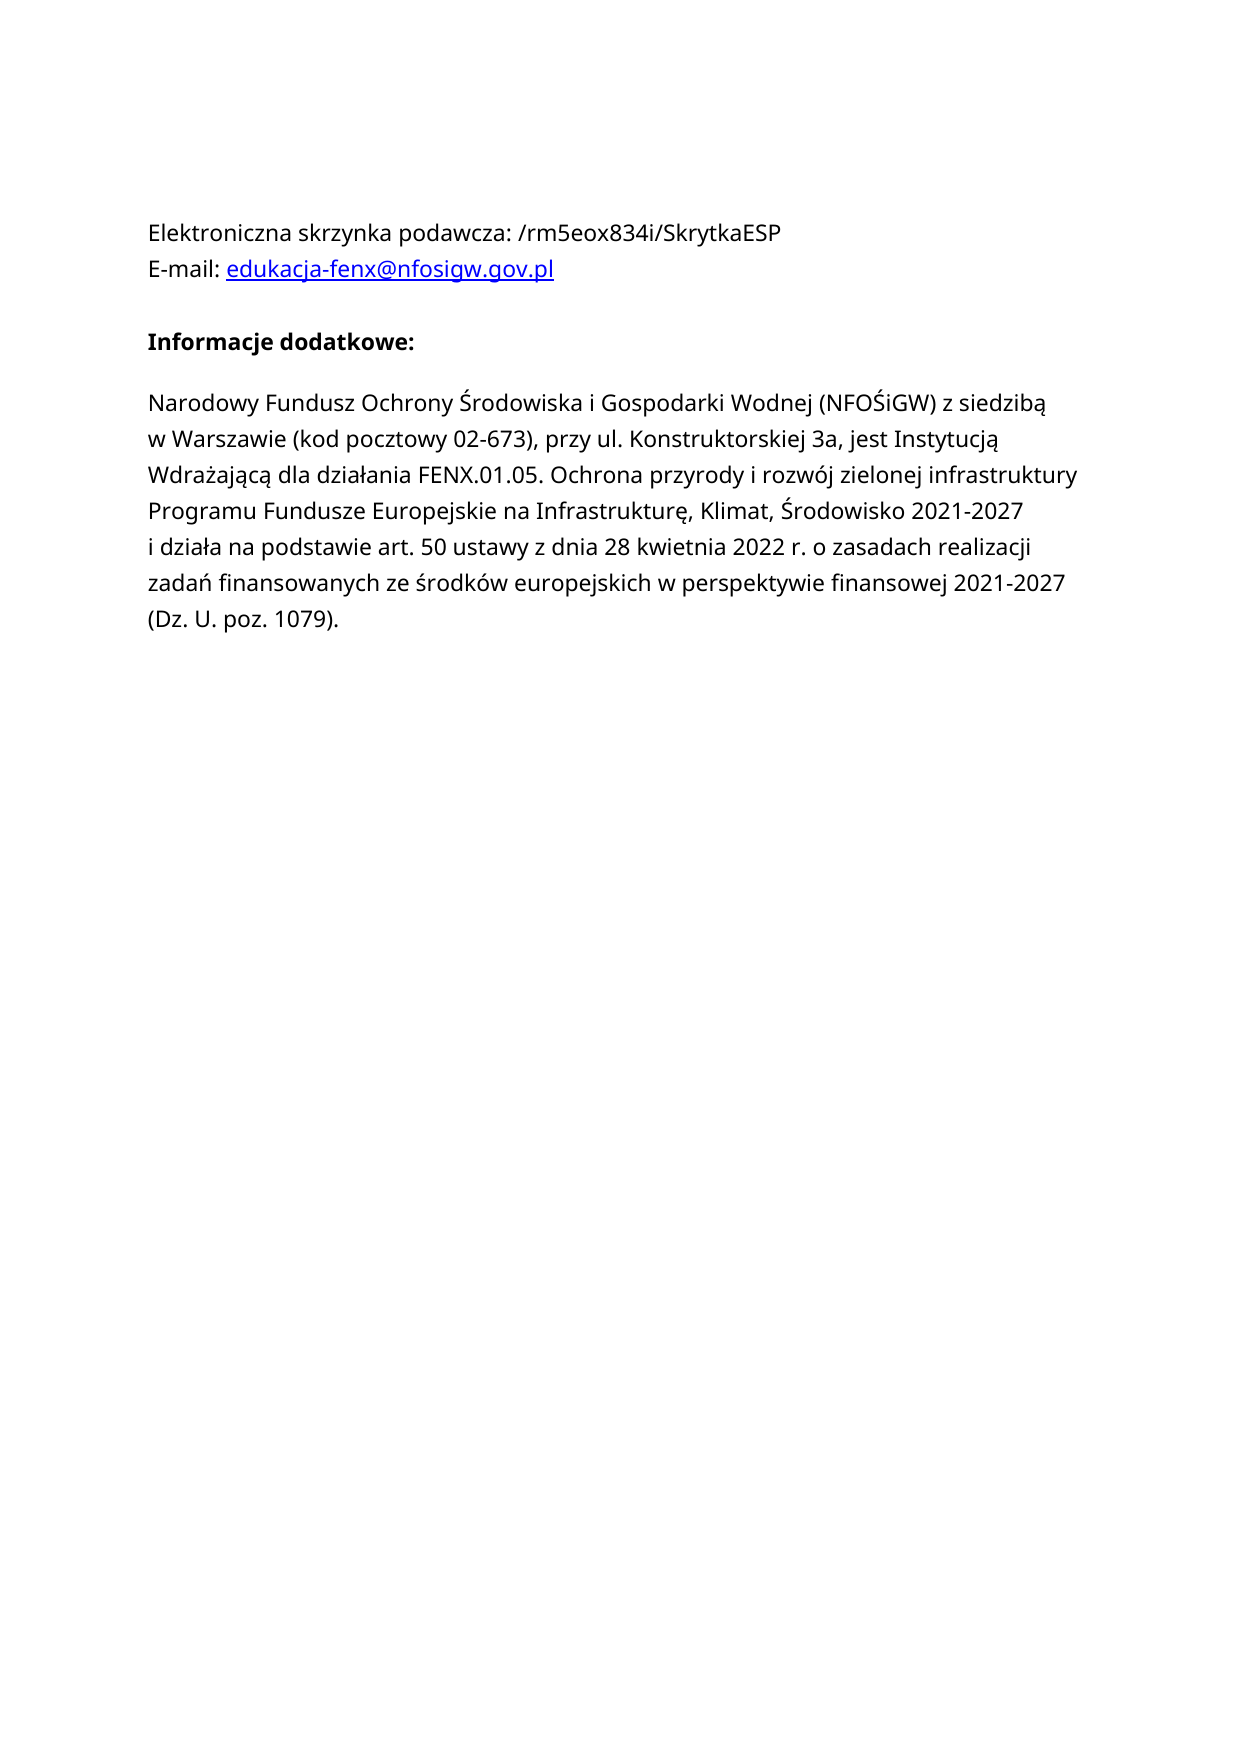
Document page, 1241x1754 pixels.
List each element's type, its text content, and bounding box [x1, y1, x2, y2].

text Informacje dodatkowe: [148, 326, 1093, 357]
text E-mail: edukacja-fenx@nfosigw.gov.pl [148, 253, 1093, 284]
text Elektroniczna skrzynka podawcza: /rm5eox834i/SkrytkaESP [148, 217, 1093, 248]
text Narodowy Fundusz Ochrony Środowiska i Gospodarki Wodnej (NFOŚiGW) z siedzibą w Warszawie (kod pocztowy 02-673), przy ul. Konstruktorskiej 3a, jest Instytucją Wdrażającą dla działania FENX.01.05. Ochrona przyrody i rozwój zielonej infrastruktury Programu Fundusze Europejskie na Infrastrukturę, Klimat, Środowisko 2021-2027 i działa na podstawie art. 50 ustawy z dnia 28 kwietnia 2022 r. o zasadach realizacji zadań finansowanych ze środków europejskich w perspektywie finansowej 2021-2027 (Dz. U. poz. 1079). [148, 387, 1093, 634]
